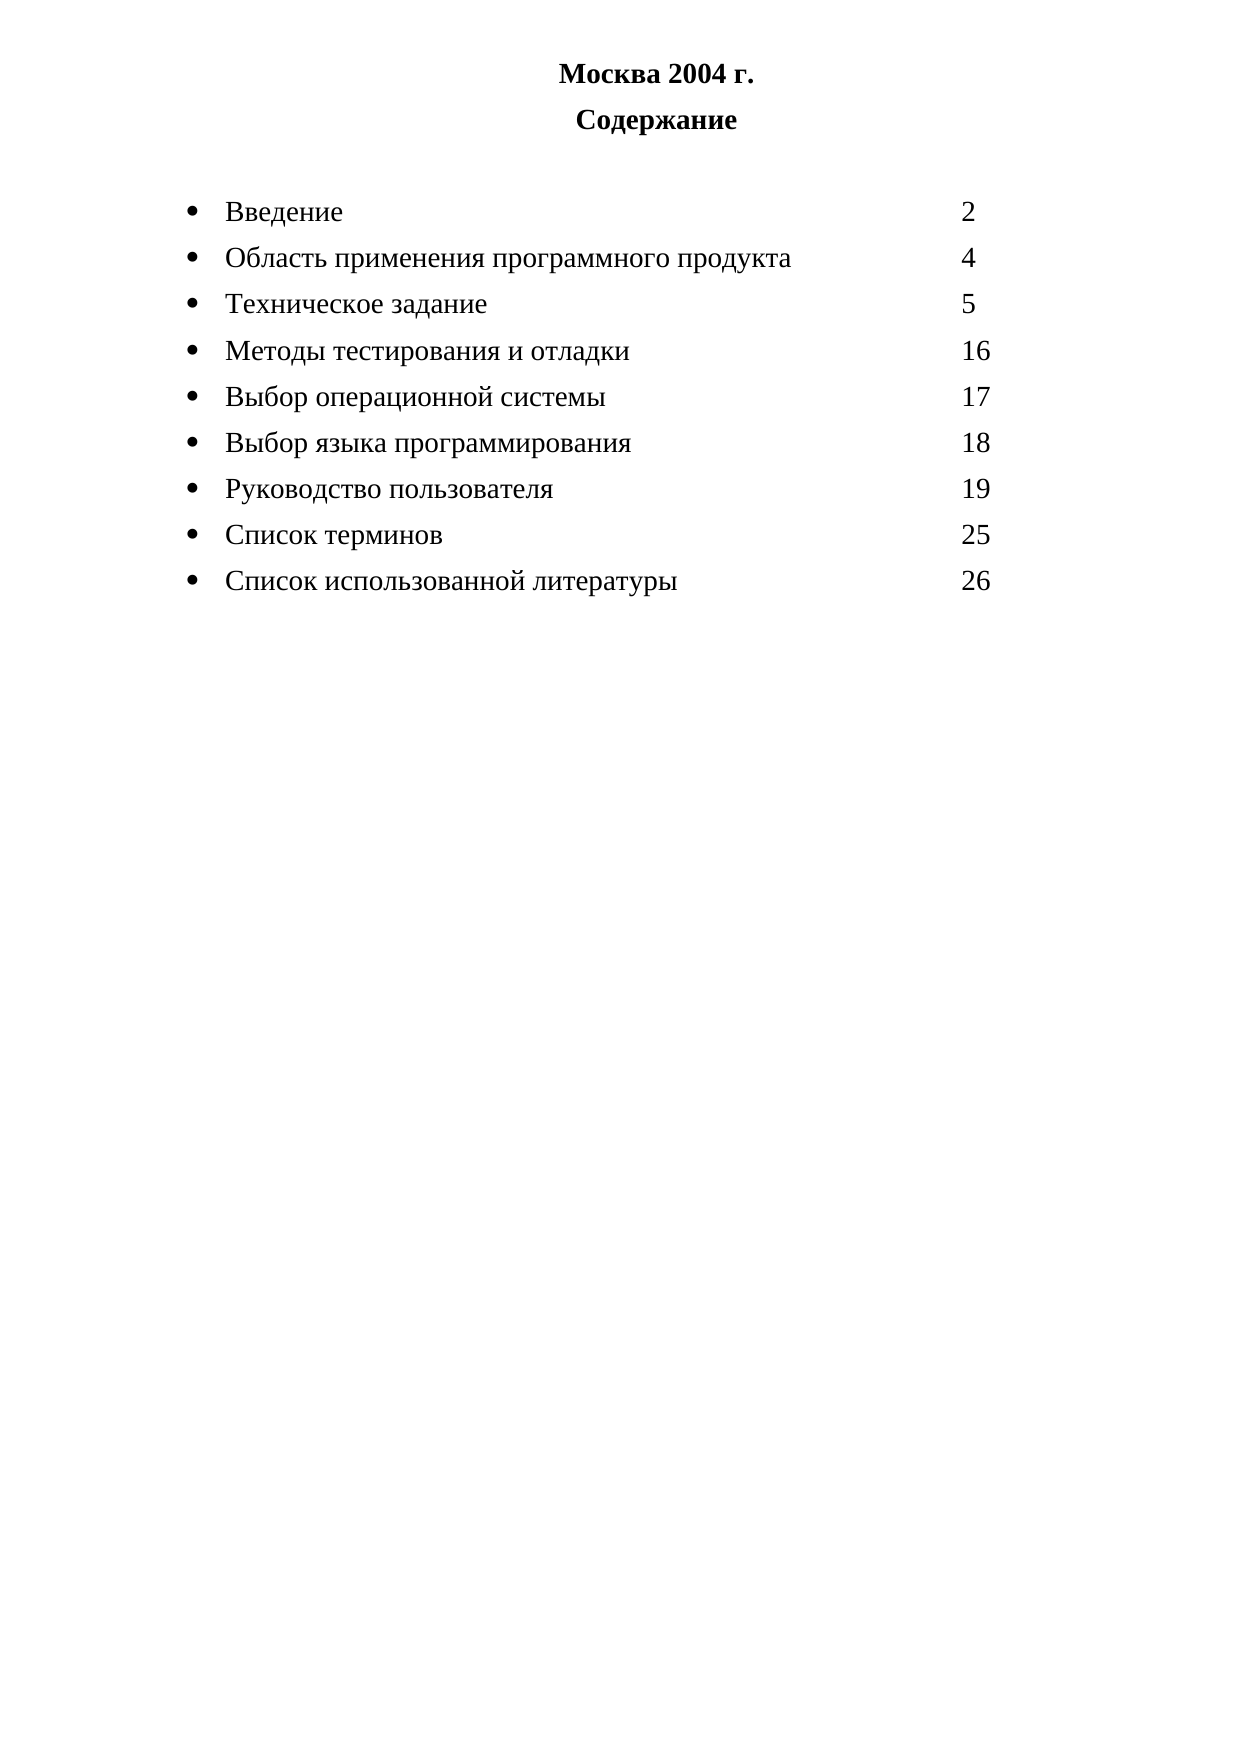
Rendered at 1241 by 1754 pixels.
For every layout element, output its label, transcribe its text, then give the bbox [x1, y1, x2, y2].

list Выбор операционной системы 17 [187, 379, 1162, 412]
list Список использованной литературы 26 [187, 563, 1162, 597]
list Введение 2 [187, 194, 1162, 228]
list Методы тестирования и отладки 16 [187, 333, 1162, 366]
list Руководство пользователя 19 [187, 471, 1162, 505]
list Техническое задание 5 [187, 287, 1162, 320]
text Москва 2004 г. [150, 56, 1162, 90]
list Выбор языка программирования 18 [187, 425, 1162, 459]
text Содержание [150, 102, 1162, 136]
list Область применения программного продукта 4 [187, 240, 1162, 274]
list Список терминов 25 [187, 517, 1162, 551]
